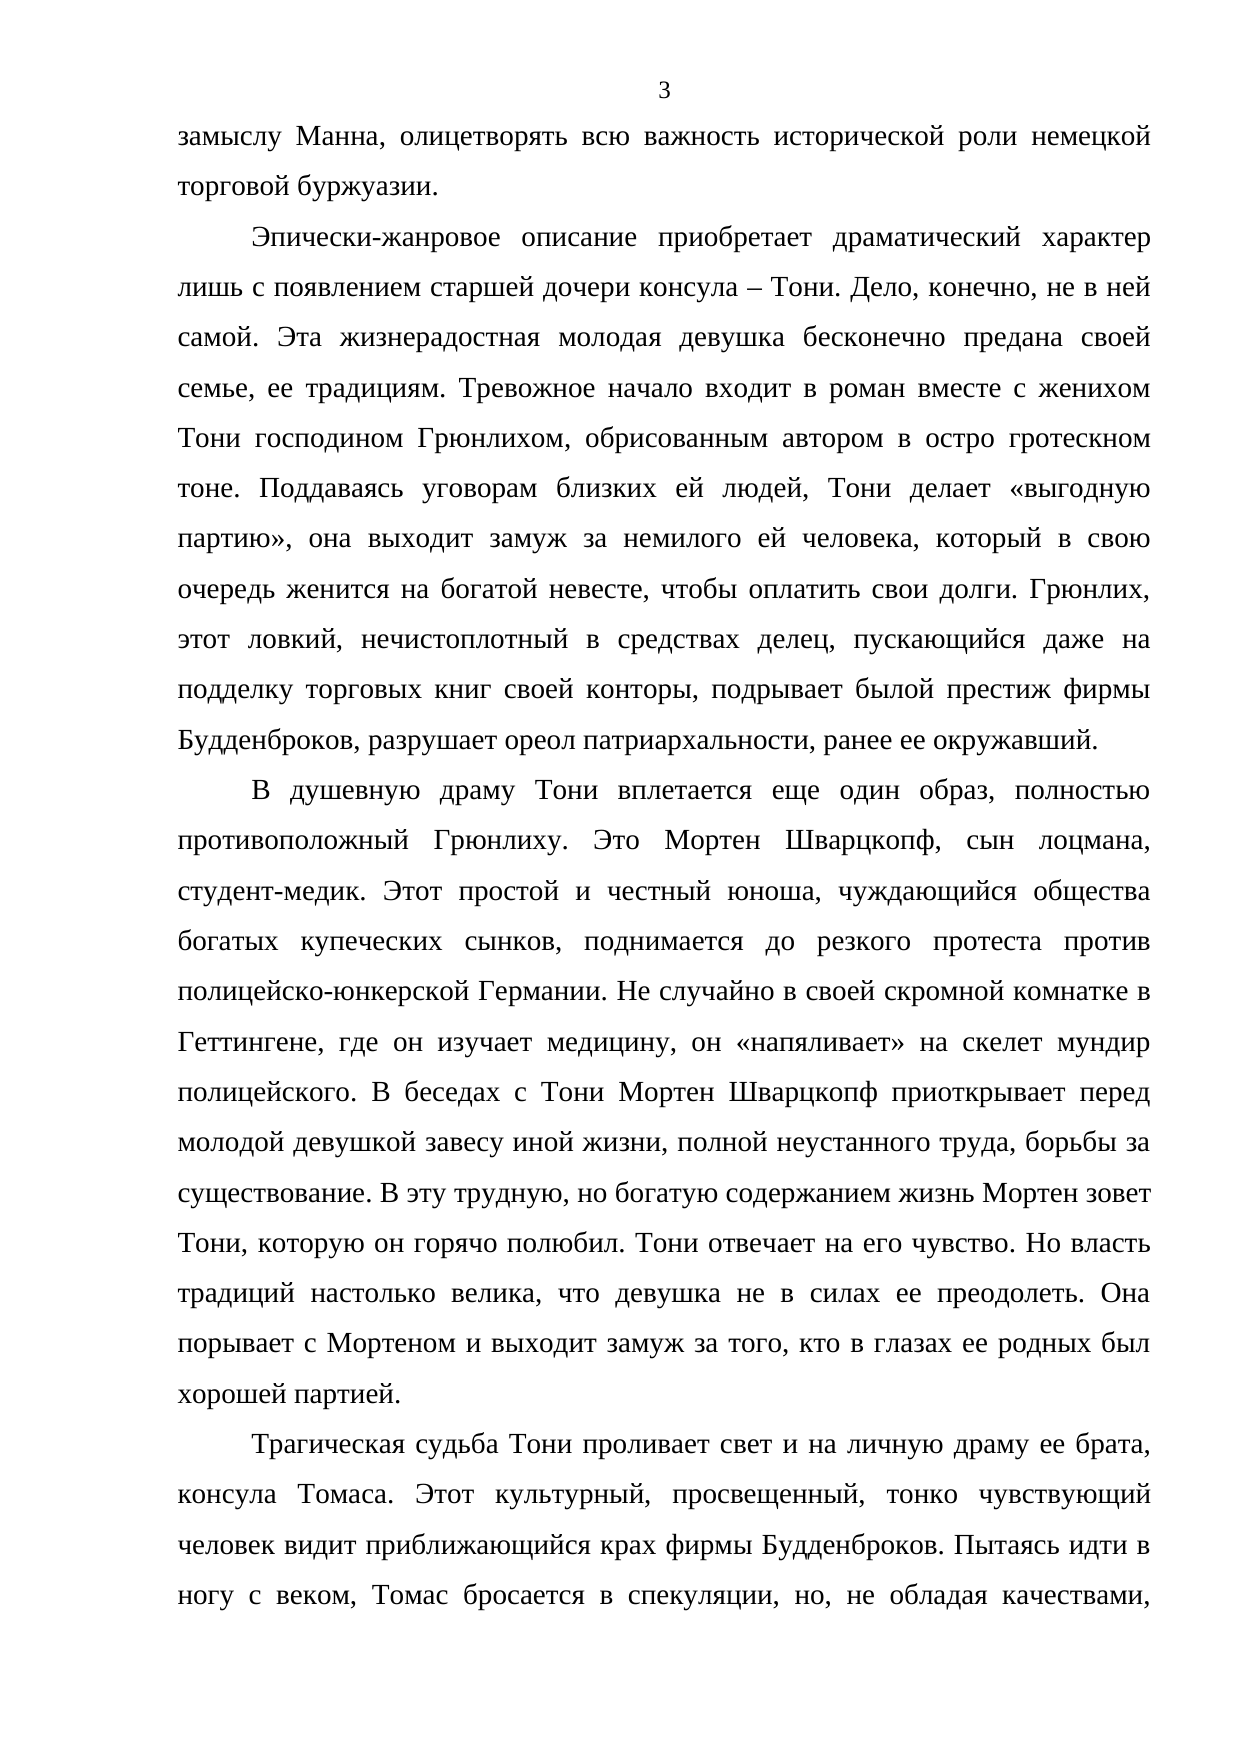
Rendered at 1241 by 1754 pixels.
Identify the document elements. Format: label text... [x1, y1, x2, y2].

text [177, 118, 1152, 202]
text В душевную драму Тони вплетается еще один образ, полностью противоположный Грюнлиху. Это Мортен Шварцкопф, сын лоцмана, студент-медик. Этот простой и честный юноша, чуждающийся общества богатых купеческих сынков, поднимается до резкого протеста против полицейско-юнкерской Германии. Не случайно в своей скромной комнатке в Геттингене, где он изучает медицину, он «напяливает» на скелет мундир полицейского. В беседах с Тони Мортен Шварцкопф приоткрывает перед молодой девушкой завесу иной жизни, полной неустанного труда, борьбы за существование. В эту трудную, но богатую содержанием жизнь Мортен зовет Тони, которую он горячо полюбил. Тони отвечает на его чувство. Но власть традиций настолько велика, что девушка не в силах ее преодолеть. Она порывает с Мортеном и выходит замуж за того, кто в глазах ее родных был хорошей партией. [177, 772, 1152, 1409]
text Эпически-жанровое описание приобретает драматический характер лишь с появлением старшей дочери консула – Тони. Дело, конечно, не в ней самой. Эта жизнерадостная молодая девушка бесконечно предана своей семье, ее традициям. Тревожное начало входит в роман вместе с женихом Тони господином Грюнлихом, обрисованным автором в остро гротескном тоне. Поддаваясь уговорам близких ей людей, Тони делает «выгодную партию», она выходит замуж за немилого ей человека, который в свою очередь женится на богатой невесте, чтобы оплатить свои долги. Грюнлих, этот ловкий, нечистоплотный в средствах делец, пускающийся даже на подделку торговых книг своей конторы, подрывает былой престиж фирмы Будденброков, разрушает ореол патриархальности, ранее ее окружавший. [177, 219, 1152, 755]
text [177, 1426, 1152, 1611]
